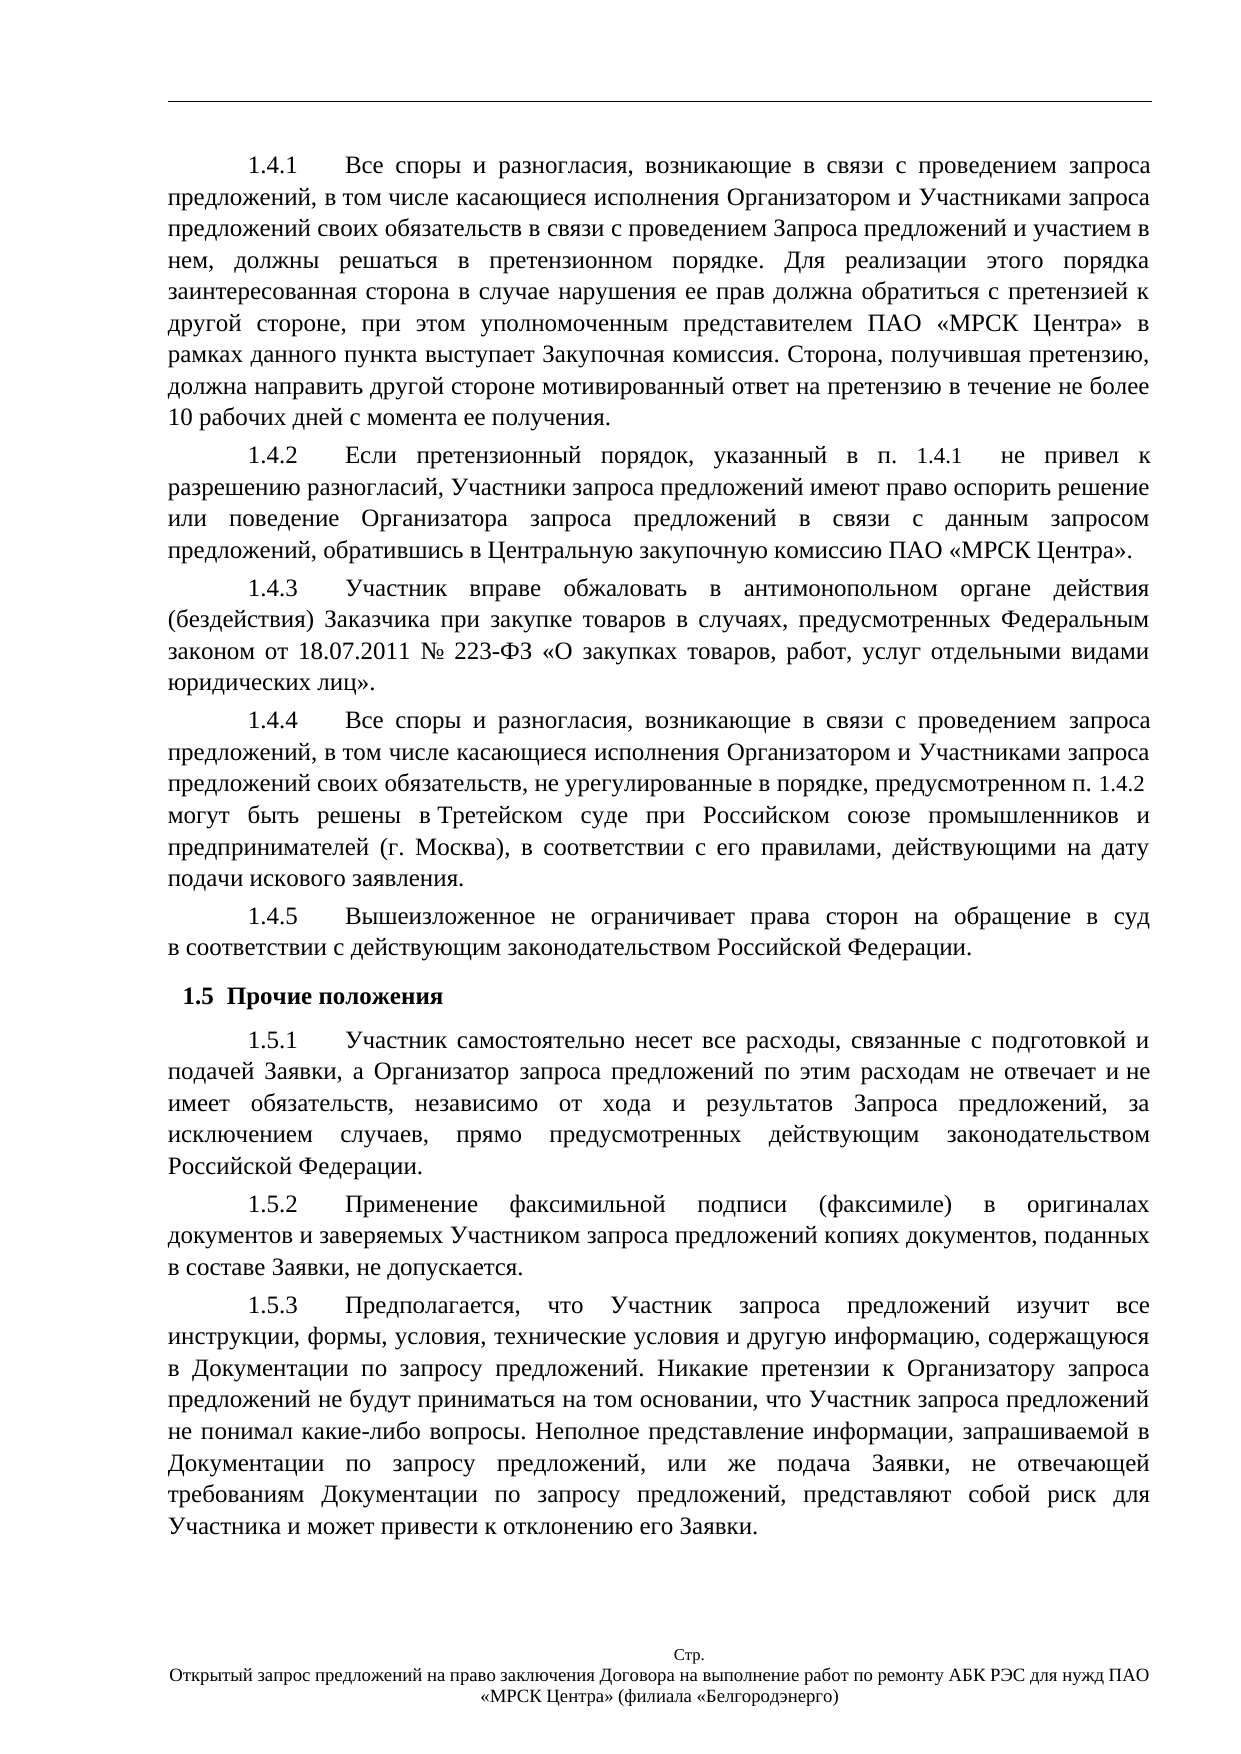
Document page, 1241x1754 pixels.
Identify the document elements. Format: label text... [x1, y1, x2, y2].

list Все споры и разногласия, возникающие в связи с проведением запроса предложений, в том числе касающиеся исполнения Организатором и Участниками запроса предложений своих обязательств в связи с проведением Запроса предложений и участием в нем, должны решаться в претензионном порядке. Для реализации этого порядка заинтересованная сторона в случае нарушения ее прав должна обратиться с претензией к другой стороне, при этом уполномоченным представителем ПАО «МРСК Центра» в рамках данного пункта выступает Закупочная комиссия. Сторона, получившая претензию, должна направить другой стороне мотивированный ответ на претензию в течение не более 10 рабочих дней с момента ее получения. [168, 150, 1150, 431]
list Участник самостоятельно несет все расходы, связанные с подготовкой и подачей Заявки, а Организатор запроса предложений по этим расходам не отвечает и не имеет обязательств, независимо от хода и результатов Запроса предложений, за исключением случаев, прямо предусмотренных действующим законодательством Российской Федерации. [168, 1025, 1150, 1180]
list Все споры и разногласия, возникающие в связи с проведением запроса предложений, в том числе касающиеся исполнения Организатором и Участниками запроса предложений своих обязательств, не урегулированные в порядке, предусмотренном п. 1.4.2 могут быть решены в Третейском суде при Российском союзе промышленников и предпринимателей (г. Москва), в соответствии с его правилами, действующими на дату подачи искового заявления. [168, 705, 1150, 892]
list Вышеизложенное не ограничивает права сторон на обращение в суд в соответствии с действующим законодательством Российской Федерации. [168, 901, 1150, 961]
subtitle Прочие положения [182, 981, 1152, 1009]
list Если претензионный порядок, указанный в п. 1.4.1 не привел к разрешению разногласий, Участники запроса предложений имеют право оспорить решение или поведение Организатора запроса предложений в связи с данным запросом предложений, обратившись в Центральную закупочную комиссию ПАО «МРСК Центра». [168, 440, 1150, 564]
list Участник вправе обжаловать в антимонопольном органе действия (бездействия) Заказчика при закупке товаров в случаях, предусмотренных Федеральным законом от 18.07.2011 № 223-ФЗ «О закупках товаров, работ, услуг отдельными видами юридических лиц». [168, 573, 1150, 696]
list Предполагается, что Участник запроса предложений изучит все инструкции, формы, условия, технические условия и другую информацию, содержащуюся в Документации по запросу предложений. Никакие претензии к Организатору запроса предложений не будут приниматься на том основании, что Участник запроса предложений не понимал какие-либо вопросы. Неполное представление информации, запрашиваемой в Документации по запросу предложений, или же подача Заявки, не отвечающей требованиям Документации по запросу предложений, представляют собой риск для Участника и может привести к отклонению его Заявки. [168, 1290, 1150, 1539]
list Применение факсимильной подписи (факсимиле) в оригиналах документов и заверяемых Участником запроса предложений копиях документов, поданных в составе Заявки, не допускается. [168, 1189, 1150, 1281]
